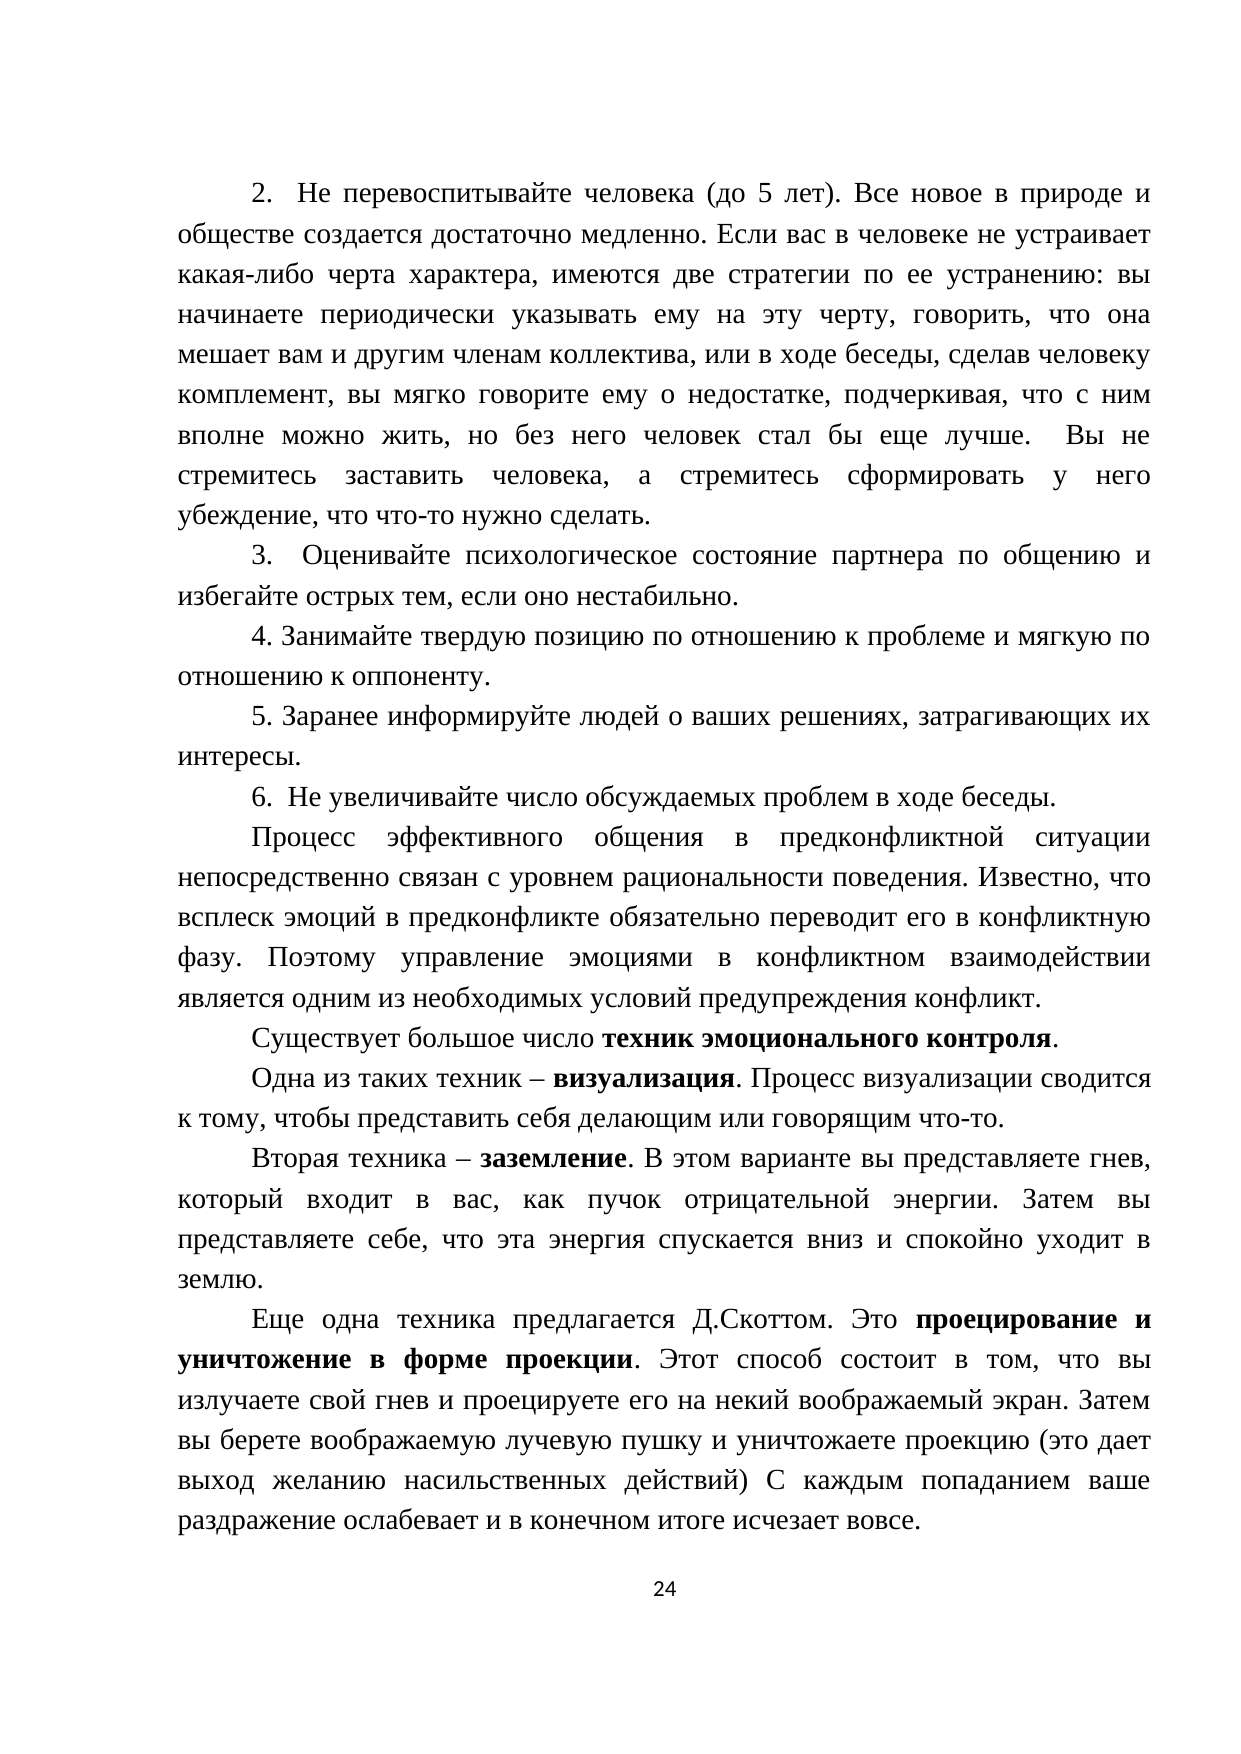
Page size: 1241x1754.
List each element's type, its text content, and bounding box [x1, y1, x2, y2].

text Одна из таких техник – визуализация. Процесс визуализации сводится к тому, чтобы представить себя делающим или говорящим что-то. [177, 1060, 1152, 1134]
text 6. Не увеличивайте число обсуждаемых проблем в ходе беседы. [177, 779, 1152, 812]
text 2. Не перевоспитывайте человека (до 5 лет). Все новое в природе и обществе создается достаточно медленно. Если вас в человеке не устраивает какая-либо черта характера, имеются две стратегии по ее устранению: вы начинаете периодически указывать ему на эту черту, говорить, что она мешает вам и другим членам коллектива, или в ходе беседы, сделав человеку комплемент, вы мягко говорите ему о недостатке, подчеркивая, что с ним вполне можно жить, но без него человек стал бы еще лучше. Вы не стремитесь заставить человека, а стремитесь сформировать у него убеждение, что что-то нужно сделать. [177, 176, 1152, 531]
text Вторая техника – заземление. В этом варианте вы представляете гнев, который входит в вас, как пучок отрицательной энергии. Затем вы представляете себе, что эта энергия спускается вниз и спокойно уходит в землю. [177, 1141, 1152, 1295]
text Процесс эффективного общения в предконфликтной ситуации непосредственно связан с уровнем рациональности поведения. Известно, что всплеск эмоций в предконфликте обязательно переводит его в конфликтную фазу. Поэтому управление эмоциями в конфликтном взаимодействии является одним из необходимых условий предупреждения конфликт. [177, 819, 1152, 1013]
text 4. Занимайте твердую позицию по отношению к проблеме и мягкую по отношению к оппоненту. [177, 618, 1152, 692]
text Существует большое число техник эмоционального контроля. [177, 1020, 1152, 1053]
text 3. Оценивайте психологическое состояние партнера по общению и избегайте острых тем, если оно нестабильно. [177, 537, 1152, 611]
text 5. Заранее информируйте людей о ваших решениях, затрагивающих их интересы. [177, 698, 1152, 772]
text Еще одна техника предлагается Д.Скоттом. Это проецирование и уничтожение в форме проекции. Этот способ состоит в том, что вы излучаете свой гнев и проецируете его на некий воображаемый экран. Затем вы берете воображаемую лучевую пушку и уничтожаете проекцию (это дает выход желанию насильственных действий) С каждым попаданием ваше раздражение ослабевает и в конечном итоге исчезает вовсе. [177, 1301, 1152, 1536]
